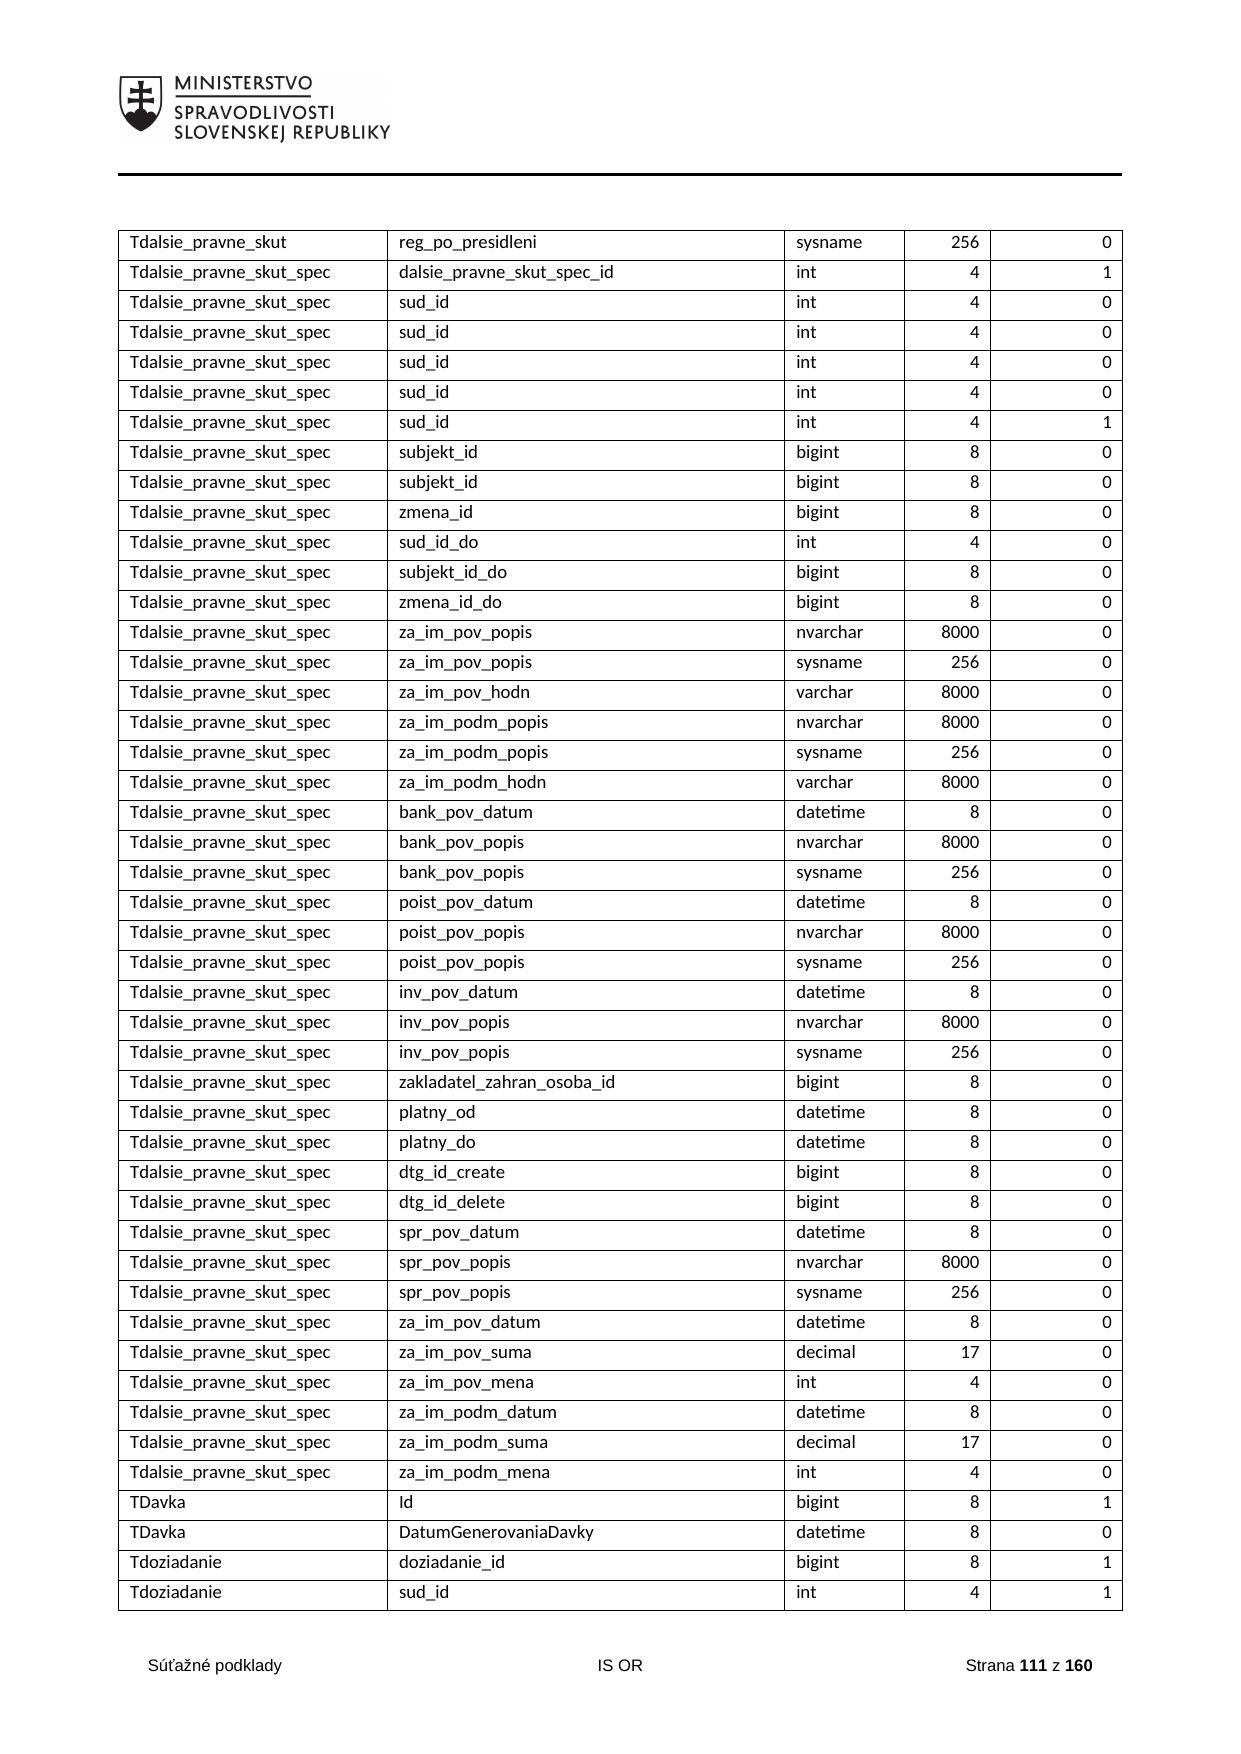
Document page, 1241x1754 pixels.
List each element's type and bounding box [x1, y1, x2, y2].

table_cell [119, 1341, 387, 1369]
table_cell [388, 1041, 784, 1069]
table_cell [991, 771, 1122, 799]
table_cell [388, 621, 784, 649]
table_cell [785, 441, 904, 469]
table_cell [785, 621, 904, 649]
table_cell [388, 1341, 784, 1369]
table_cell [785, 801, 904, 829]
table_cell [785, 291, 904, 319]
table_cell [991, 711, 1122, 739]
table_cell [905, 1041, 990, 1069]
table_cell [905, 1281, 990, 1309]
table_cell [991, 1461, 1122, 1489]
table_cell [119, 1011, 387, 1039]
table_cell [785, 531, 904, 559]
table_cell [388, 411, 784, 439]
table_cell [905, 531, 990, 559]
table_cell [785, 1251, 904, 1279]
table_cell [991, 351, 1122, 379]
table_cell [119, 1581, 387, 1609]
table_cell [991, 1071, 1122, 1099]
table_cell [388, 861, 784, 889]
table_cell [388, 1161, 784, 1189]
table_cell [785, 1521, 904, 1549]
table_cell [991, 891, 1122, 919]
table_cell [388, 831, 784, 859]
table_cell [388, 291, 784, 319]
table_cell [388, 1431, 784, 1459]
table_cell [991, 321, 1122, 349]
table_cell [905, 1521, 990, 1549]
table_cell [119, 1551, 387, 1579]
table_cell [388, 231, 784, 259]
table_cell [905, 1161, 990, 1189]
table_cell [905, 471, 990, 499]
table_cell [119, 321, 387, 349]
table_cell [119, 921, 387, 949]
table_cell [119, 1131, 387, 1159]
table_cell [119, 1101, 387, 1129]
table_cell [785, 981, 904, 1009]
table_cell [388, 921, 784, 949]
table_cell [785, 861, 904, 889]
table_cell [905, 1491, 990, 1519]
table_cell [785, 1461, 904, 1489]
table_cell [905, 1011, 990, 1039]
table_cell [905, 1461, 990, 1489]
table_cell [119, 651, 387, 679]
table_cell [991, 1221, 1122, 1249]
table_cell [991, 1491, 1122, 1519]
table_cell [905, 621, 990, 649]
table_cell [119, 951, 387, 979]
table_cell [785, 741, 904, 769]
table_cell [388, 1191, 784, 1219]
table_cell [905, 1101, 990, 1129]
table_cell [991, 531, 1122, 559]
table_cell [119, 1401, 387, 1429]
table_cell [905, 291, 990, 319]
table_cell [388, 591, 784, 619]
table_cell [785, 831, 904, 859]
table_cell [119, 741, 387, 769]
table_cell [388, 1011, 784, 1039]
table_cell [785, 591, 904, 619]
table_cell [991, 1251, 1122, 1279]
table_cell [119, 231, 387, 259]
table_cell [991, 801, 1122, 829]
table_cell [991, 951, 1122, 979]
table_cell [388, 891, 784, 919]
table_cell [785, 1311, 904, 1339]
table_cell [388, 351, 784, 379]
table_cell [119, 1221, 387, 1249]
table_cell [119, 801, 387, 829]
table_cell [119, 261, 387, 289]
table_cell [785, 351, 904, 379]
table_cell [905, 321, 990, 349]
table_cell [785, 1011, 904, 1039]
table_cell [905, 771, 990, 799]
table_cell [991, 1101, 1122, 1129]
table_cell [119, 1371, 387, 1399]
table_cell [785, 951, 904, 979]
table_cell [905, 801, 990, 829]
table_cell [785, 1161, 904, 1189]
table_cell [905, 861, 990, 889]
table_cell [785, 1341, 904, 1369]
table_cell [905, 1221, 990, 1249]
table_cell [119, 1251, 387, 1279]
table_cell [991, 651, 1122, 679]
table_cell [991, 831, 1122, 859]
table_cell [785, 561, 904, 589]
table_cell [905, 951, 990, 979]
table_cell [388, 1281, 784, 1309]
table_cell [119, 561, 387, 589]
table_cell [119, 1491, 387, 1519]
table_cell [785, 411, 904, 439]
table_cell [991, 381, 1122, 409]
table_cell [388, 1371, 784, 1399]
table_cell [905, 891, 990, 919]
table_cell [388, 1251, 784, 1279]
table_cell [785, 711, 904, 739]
picture [118, 73, 390, 144]
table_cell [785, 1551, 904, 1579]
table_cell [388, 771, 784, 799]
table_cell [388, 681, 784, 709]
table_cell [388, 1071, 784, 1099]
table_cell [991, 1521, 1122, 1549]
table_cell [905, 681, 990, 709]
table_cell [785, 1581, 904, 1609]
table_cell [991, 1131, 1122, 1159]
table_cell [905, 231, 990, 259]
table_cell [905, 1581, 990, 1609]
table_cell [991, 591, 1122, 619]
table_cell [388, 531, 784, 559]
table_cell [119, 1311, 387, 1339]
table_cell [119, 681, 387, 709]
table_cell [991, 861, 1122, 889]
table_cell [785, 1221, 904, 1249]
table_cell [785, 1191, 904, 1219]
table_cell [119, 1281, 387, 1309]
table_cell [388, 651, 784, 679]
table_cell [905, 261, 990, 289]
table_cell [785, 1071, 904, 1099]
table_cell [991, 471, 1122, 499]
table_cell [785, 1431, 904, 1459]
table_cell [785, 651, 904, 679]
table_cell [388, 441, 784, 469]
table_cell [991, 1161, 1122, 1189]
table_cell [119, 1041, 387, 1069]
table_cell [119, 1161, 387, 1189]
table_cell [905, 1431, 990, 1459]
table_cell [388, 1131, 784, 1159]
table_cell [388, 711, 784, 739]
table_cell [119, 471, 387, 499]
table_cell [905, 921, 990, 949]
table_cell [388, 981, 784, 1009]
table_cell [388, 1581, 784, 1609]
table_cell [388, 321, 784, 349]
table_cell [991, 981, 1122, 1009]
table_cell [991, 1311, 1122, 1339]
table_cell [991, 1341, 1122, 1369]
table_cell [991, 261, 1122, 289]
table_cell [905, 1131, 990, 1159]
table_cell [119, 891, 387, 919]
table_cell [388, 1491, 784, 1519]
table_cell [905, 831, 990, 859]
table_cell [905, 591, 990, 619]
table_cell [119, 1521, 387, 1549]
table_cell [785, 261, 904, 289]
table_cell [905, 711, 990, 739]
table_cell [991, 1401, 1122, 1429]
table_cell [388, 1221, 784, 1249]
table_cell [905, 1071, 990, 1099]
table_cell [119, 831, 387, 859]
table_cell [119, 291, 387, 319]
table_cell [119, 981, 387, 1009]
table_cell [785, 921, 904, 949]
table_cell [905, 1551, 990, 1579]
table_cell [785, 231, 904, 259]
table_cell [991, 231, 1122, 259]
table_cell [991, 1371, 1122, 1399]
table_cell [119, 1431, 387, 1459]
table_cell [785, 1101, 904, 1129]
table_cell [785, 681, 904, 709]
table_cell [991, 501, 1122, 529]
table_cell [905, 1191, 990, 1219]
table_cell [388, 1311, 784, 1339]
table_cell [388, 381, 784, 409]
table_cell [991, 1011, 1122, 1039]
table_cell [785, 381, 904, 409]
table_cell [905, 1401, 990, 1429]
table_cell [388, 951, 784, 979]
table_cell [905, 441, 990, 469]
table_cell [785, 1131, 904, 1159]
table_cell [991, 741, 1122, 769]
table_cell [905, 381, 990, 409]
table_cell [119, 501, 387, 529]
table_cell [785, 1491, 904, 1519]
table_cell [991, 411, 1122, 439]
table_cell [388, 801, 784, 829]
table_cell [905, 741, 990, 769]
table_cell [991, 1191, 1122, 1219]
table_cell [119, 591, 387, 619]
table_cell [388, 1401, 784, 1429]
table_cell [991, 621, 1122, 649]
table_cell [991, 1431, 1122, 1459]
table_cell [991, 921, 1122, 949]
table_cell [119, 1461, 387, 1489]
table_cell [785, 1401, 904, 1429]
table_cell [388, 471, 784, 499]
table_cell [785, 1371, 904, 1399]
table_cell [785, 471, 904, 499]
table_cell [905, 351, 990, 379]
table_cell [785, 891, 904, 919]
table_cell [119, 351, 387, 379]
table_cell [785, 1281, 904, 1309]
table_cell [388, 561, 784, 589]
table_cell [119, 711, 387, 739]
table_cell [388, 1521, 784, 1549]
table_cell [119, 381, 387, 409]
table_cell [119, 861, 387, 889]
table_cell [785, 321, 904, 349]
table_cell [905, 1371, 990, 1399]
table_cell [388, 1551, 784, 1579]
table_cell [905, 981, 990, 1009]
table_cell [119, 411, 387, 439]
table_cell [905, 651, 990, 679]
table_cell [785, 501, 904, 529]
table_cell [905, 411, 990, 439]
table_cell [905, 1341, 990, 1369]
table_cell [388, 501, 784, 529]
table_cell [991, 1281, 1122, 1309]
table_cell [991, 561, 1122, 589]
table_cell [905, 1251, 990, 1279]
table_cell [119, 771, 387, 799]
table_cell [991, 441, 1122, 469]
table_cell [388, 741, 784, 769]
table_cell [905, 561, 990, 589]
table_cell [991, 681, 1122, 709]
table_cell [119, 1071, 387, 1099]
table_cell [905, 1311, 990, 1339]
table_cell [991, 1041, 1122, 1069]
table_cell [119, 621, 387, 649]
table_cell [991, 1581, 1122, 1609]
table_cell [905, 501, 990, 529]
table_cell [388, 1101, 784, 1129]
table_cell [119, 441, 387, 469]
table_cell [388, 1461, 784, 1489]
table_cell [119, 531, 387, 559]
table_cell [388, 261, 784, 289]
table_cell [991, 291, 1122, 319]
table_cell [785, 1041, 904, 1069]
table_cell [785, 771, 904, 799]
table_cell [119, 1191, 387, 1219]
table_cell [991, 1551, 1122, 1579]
